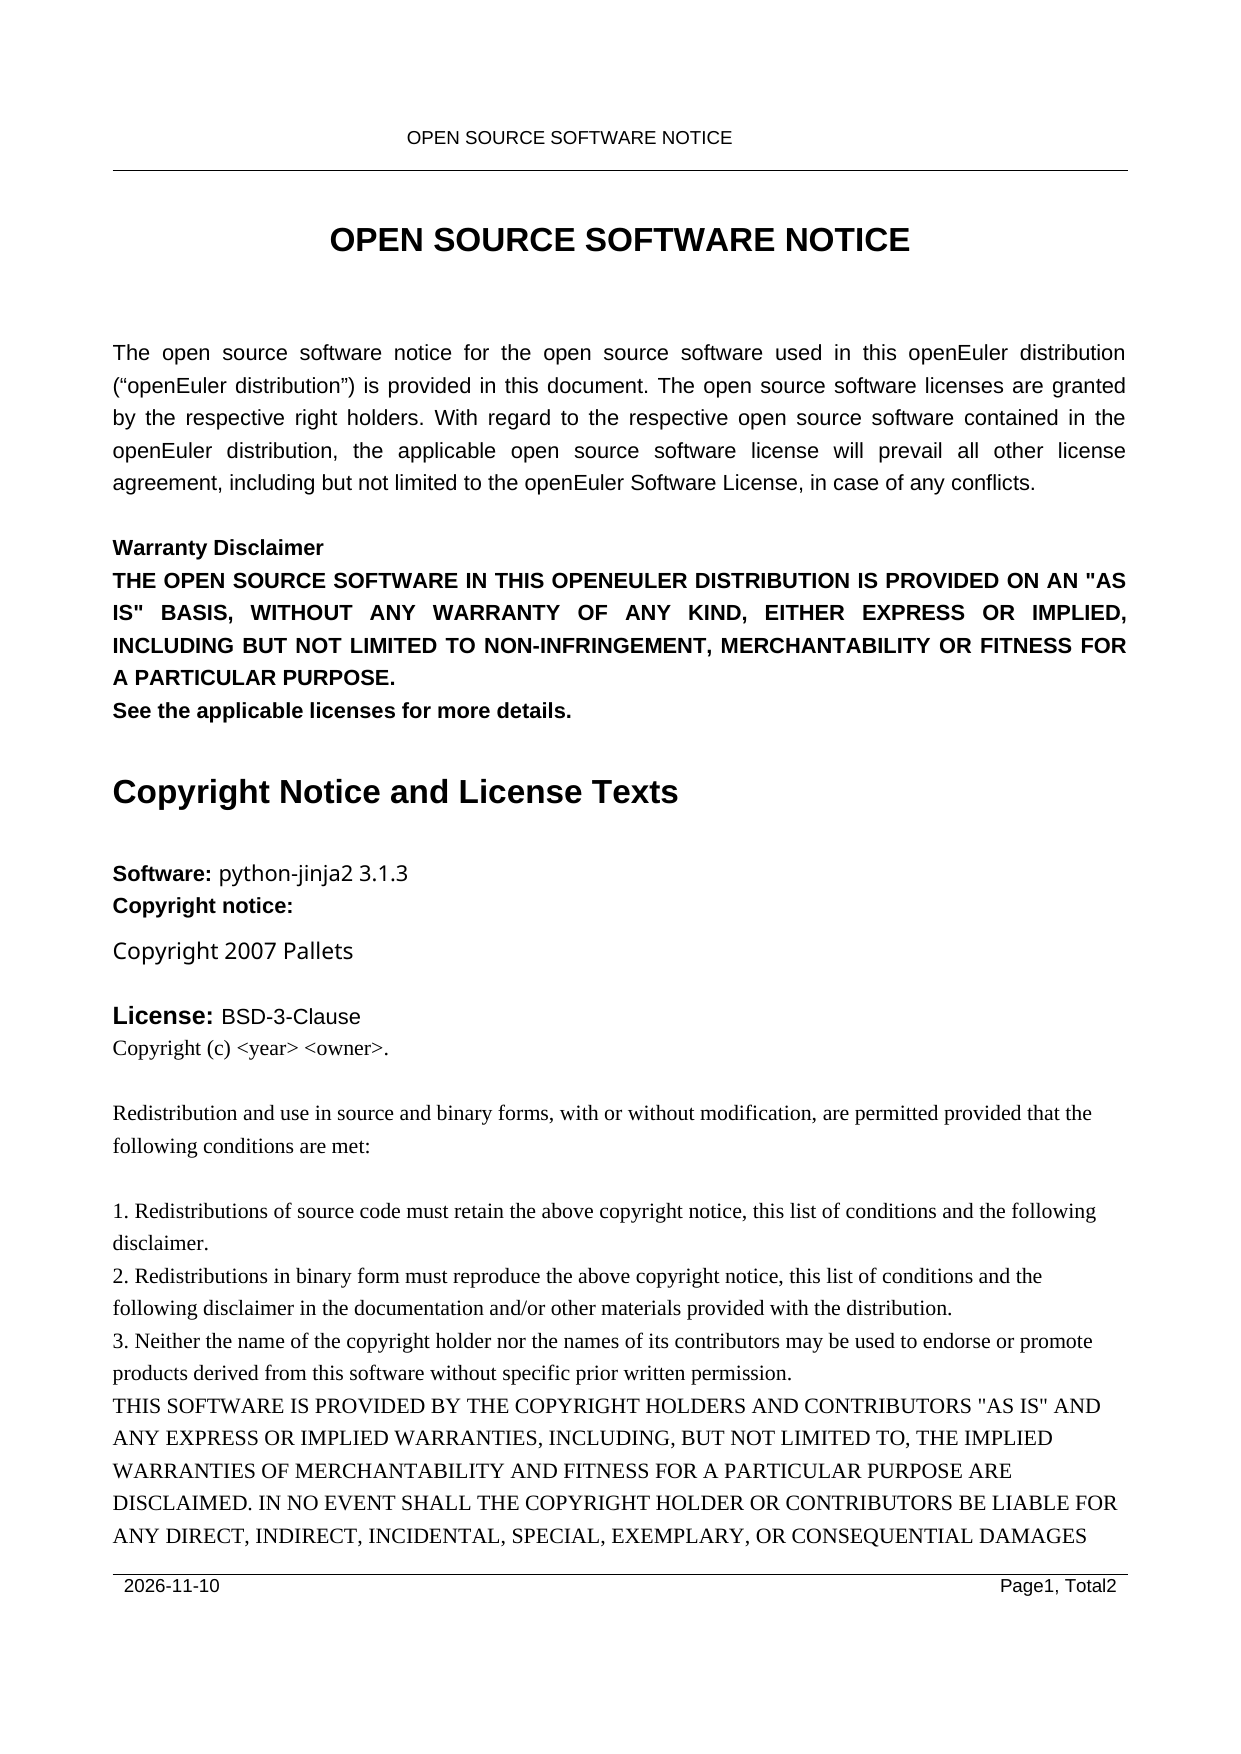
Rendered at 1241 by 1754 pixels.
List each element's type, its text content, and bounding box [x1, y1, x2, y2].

text Copyright Notice and License Texts [112, 759, 1128, 824]
text OPEN SOURCE SOFTWARE NOTICE [112, 206, 1128, 271]
text The open source software notice for the open source software used in this openEuler distribution (“openEuler distribution”) is provided in this document. The open source software licenses are granted by the respective right holders. With regard to the respective open source software contained in the openEuler distribution, the applicable open source software license will prevail all other license agreement, including but not limited to the openEuler Software License, in case of any conflicts. [112, 336, 1128, 499]
text Warranty Disclaimer [112, 531, 1128, 564]
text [112, 1031, 1128, 1551]
title Software: python-jinja2 3.1.3 [112, 856, 1128, 889]
text Copyright notice: [112, 889, 1128, 921]
text THE OPEN SOURCE SOFTWARE IN THIS OPENEULER DISTRIBUTION IS PROVIDED ON AN "AS IS" BASIS, WITHOUT ANY WARRANTY OF ANY KIND, EITHER EXPRESS OR IMPLIED, INCLUDING BUT NOT LIMITED TO NON-INFRINGEMENT, MERCHANTABILITY OR FITNESS FOR A PARTICULAR PURPOSE. See the applicable licenses for more details. [112, 564, 1128, 726]
text License: BSD-3-Clause [112, 999, 1128, 1031]
text Copyright 2007 Pallets [112, 934, 1128, 999]
